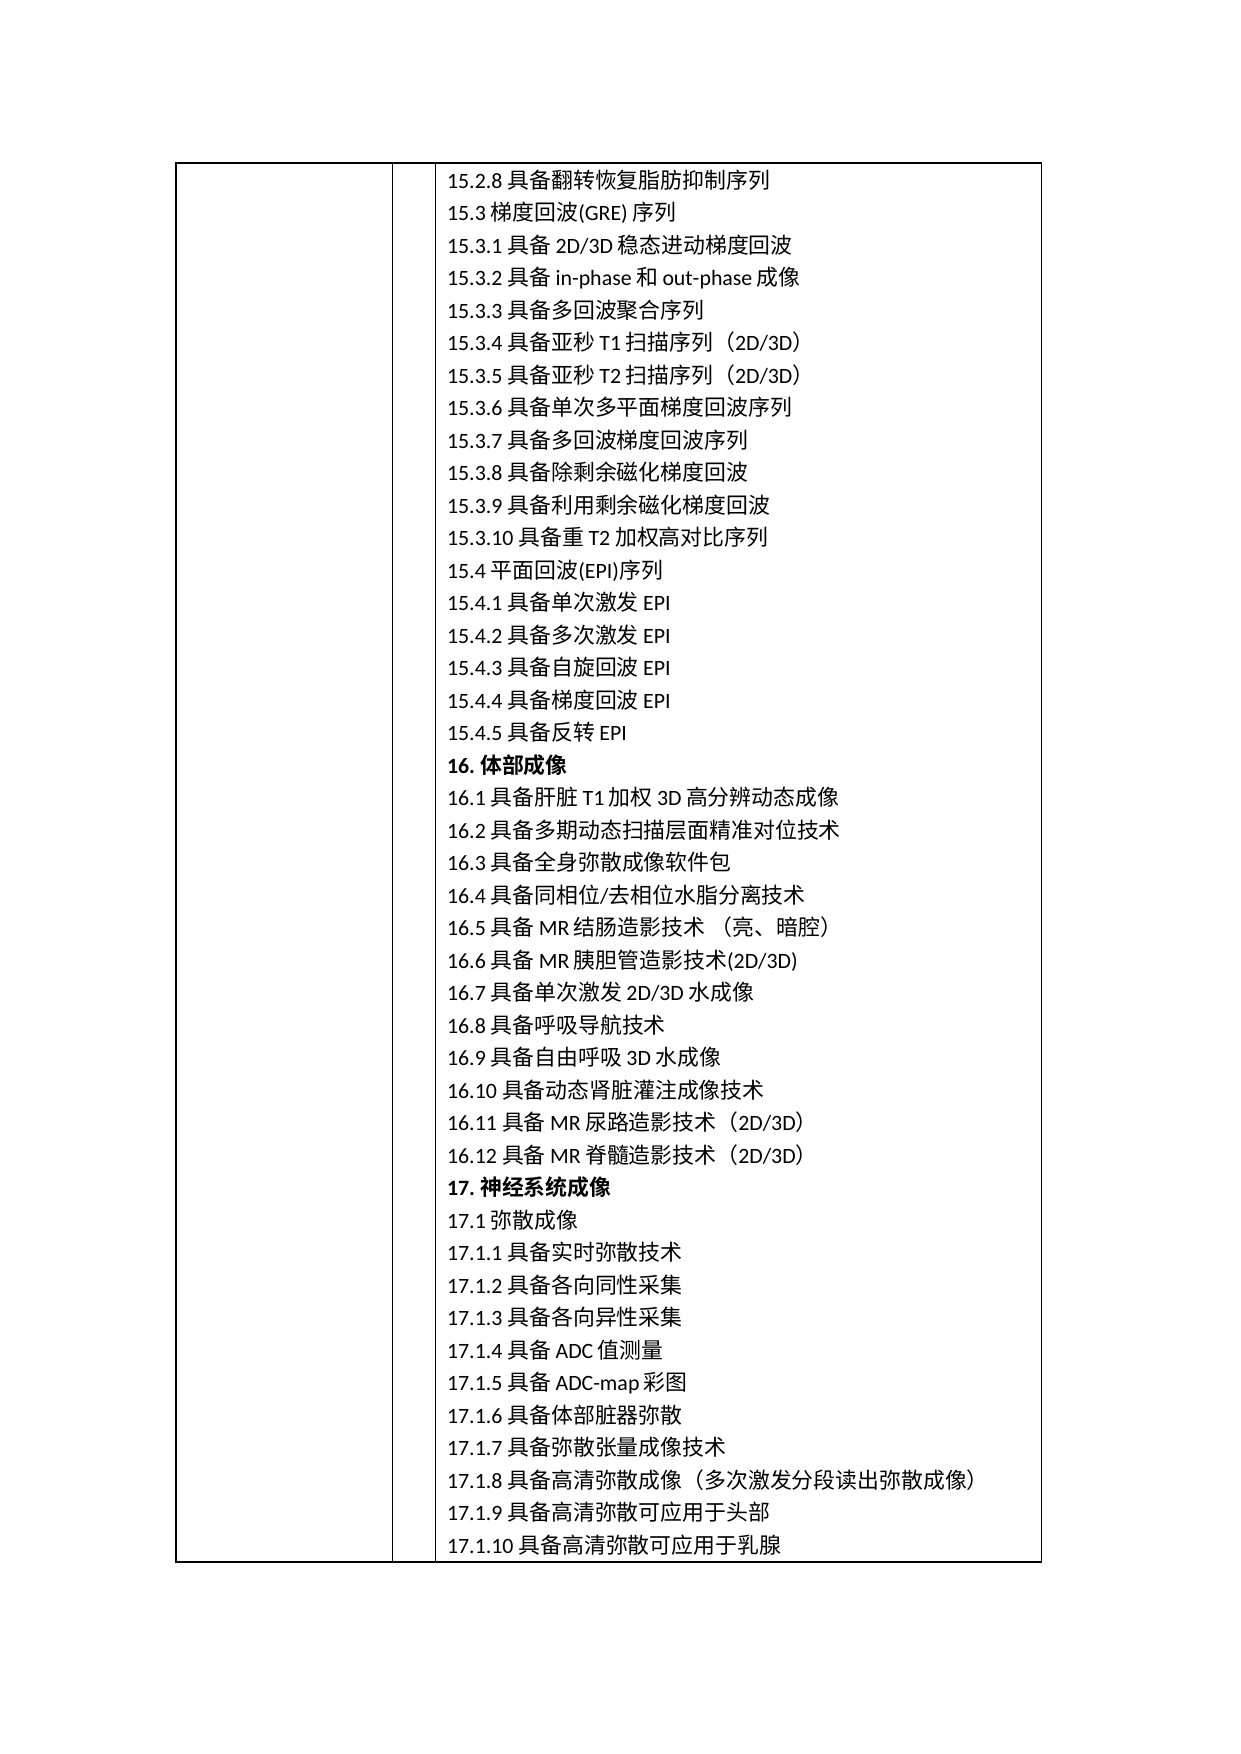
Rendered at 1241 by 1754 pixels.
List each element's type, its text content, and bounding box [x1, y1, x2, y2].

table_cell 1 [393, 164, 435, 1561]
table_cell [436, 164, 1041, 1561]
table_cell [177, 164, 392, 1561]
